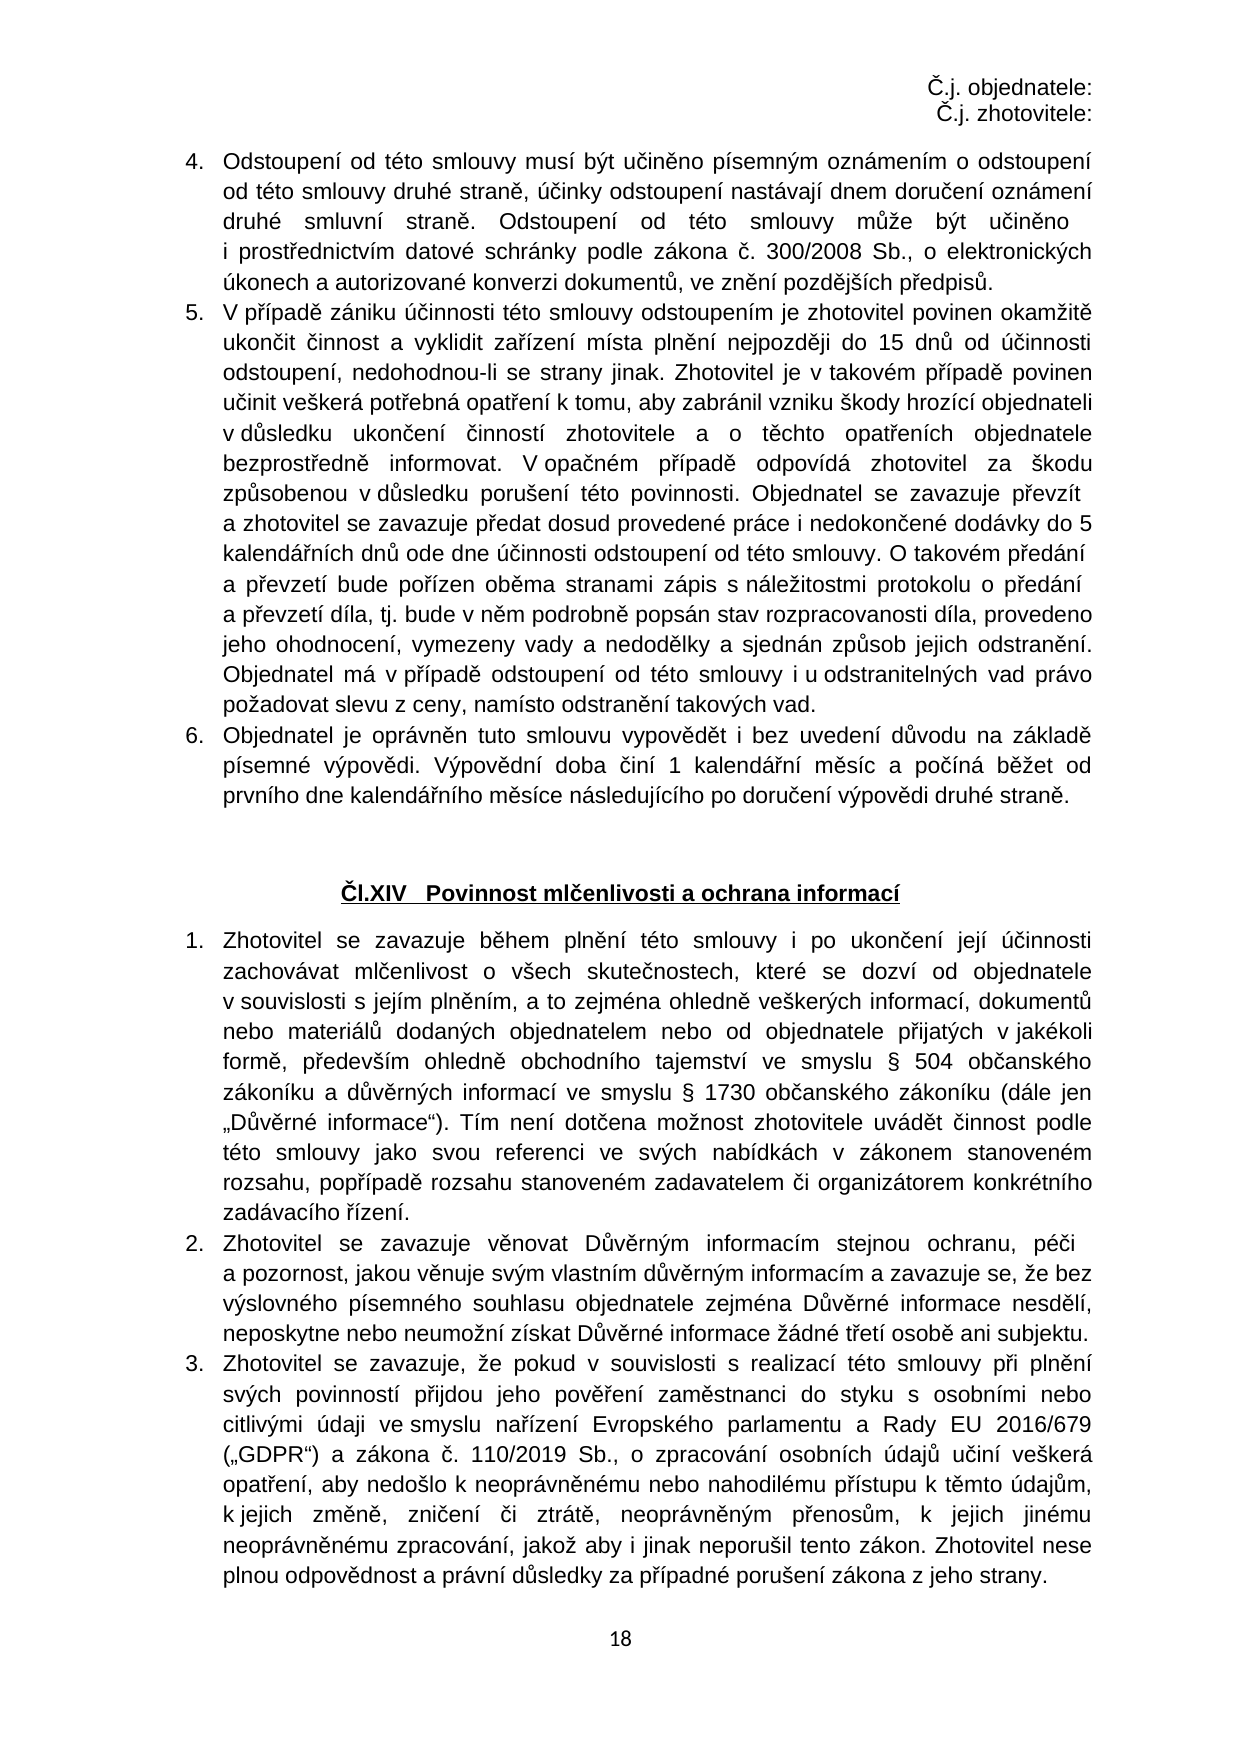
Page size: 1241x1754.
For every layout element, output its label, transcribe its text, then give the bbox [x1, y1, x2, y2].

list Objednatel je oprávněn tuto smlouvu vypovědět i bez uvedení důvodu na základě písemné výpovědi. Výpovědní doba činí 1 kalendářní měsíc a počíná běžet od prvního dne kalendářního měsíce následujícího po doručení výpovědi druhé straně. [185, 722, 1093, 808]
list Zhotovitel se zavazuje věnovat Důvěrným informacím stejnou ochranu, péči a pozornost, jakou věnuje svým vlastním důvěrným informacím a zavazuje se, že bez výslovného písemného souhlasu objednatele zejména Důvěrné informace nesdělí, neposkytne nebo neumožní získat Důvěrné informace žádné třetí osobě ani subjektu. [185, 1229, 1093, 1346]
text Čl.XIV Povinnost mlčenlivosti a ochrana informací [148, 880, 1093, 907]
list Odstoupení od této smlouvy musí být učiněno písemným oznámením o odstoupení od této smlouvy druhé straně, účinky odstoupení nastávají dnem doručení oznámení druhé smluvní straně. Odstoupení od této smlouvy může být učiněno i prostřednictvím datové schránky podle zákona č. 300/2008 Sb., o elektronických úkonech a autorizované konverzi dokumentů, ve znění pozdějších předpisů. [185, 148, 1093, 295]
list V případě zániku účinnosti této smlouvy odstoupením je zhotovitel povinen okamžitě ukončit činnost a vyklidit zařízení místa plnění nejpozději do 15 dnů od účinnosti odstoupení, nedohodnou-li se strany jinak. Zhotovitel je v takovém případě povinen učinit veškerá potřebná opatření k tomu, aby zabránil vzniku škody hrozící objednateli v důsledku ukončení činností zhotovitele a o těchto opatřeních objednatele bezprostředně informovat. V opačném případě odpovídá zhotovitel za škodu způsobenou v důsledku porušení této povinnosti. Objednatel se zavazuje převzít a zhotovitel se zavazuje předat dosud provedené práce i nedokončené dodávky do 5 kalendářních dnů ode dne účinnosti odstoupení od této smlouvy. O takovém předání a převzetí bude pořízen oběma stranami zápis s náležitostmi protokolu o předání a převzetí díla, tj. bude v něm podrobně popsán stav rozpracovanosti díla, provedeno jeho ohodnocení, vymezeny vady a nedodělky a sjednán způsob jejich odstranění. Objednatel má v případě odstoupení od této smlouvy i u odstranitelných vad právo požadovat slevu z ceny, namísto odstranění takových vad. [185, 299, 1093, 718]
list Zhotovitel se zavazuje během plnění této smlouvy i po ukončení její účinnosti zachovávat mlčenlivost o všech skutečnostech, které se dozví od objednatele v souvislosti s jejím plněním, a to zejména ohledně veškerých informací, dokumentů nebo materiálů dodaných objednatelem nebo od objednatele přijatých v jakékoli formě, především ohledně obchodního tajemství ve smyslu § 504 občanského zákoníku a důvěrných informací ve smyslu § 1730 občanského zákoníku (dále jen „Důvěrné informace“). Tím není dotčena možnost zhotovitele uvádět činnost podle této smlouvy jako svou referenci ve svých nabídkách v zákonem stanoveném rozsahu, popřípadě rozsahu stanoveném zadavatelem či organizátorem konkrétního zadávacího řízení. [185, 927, 1093, 1226]
list Zhotovitel se zavazuje, že pokud v souvislosti s realizací této smlouvy při plnění svých povinností přijdou jeho pověření zaměstnanci do styku s osobními nebo citlivými údaji ve smyslu nařízení Evropského parlamentu a Rady EU 2016/679 („GDPR“) a zákona č. 110/2019 Sb., o zpracování osobních údajů učiní veškerá opatření, aby nedošlo k neoprávněnému nebo nahodilému přístupu k těmto údajům, k jejich změně, zničení či ztrátě, neoprávněným přenosům, k jejich jinému neoprávněnému zpracování, jakož aby i jinak neporušil tento zákon. Zhotovitel nese plnou odpovědnost a právní důsledky za případné porušení zákona z jeho strany. [185, 1350, 1093, 1588]
